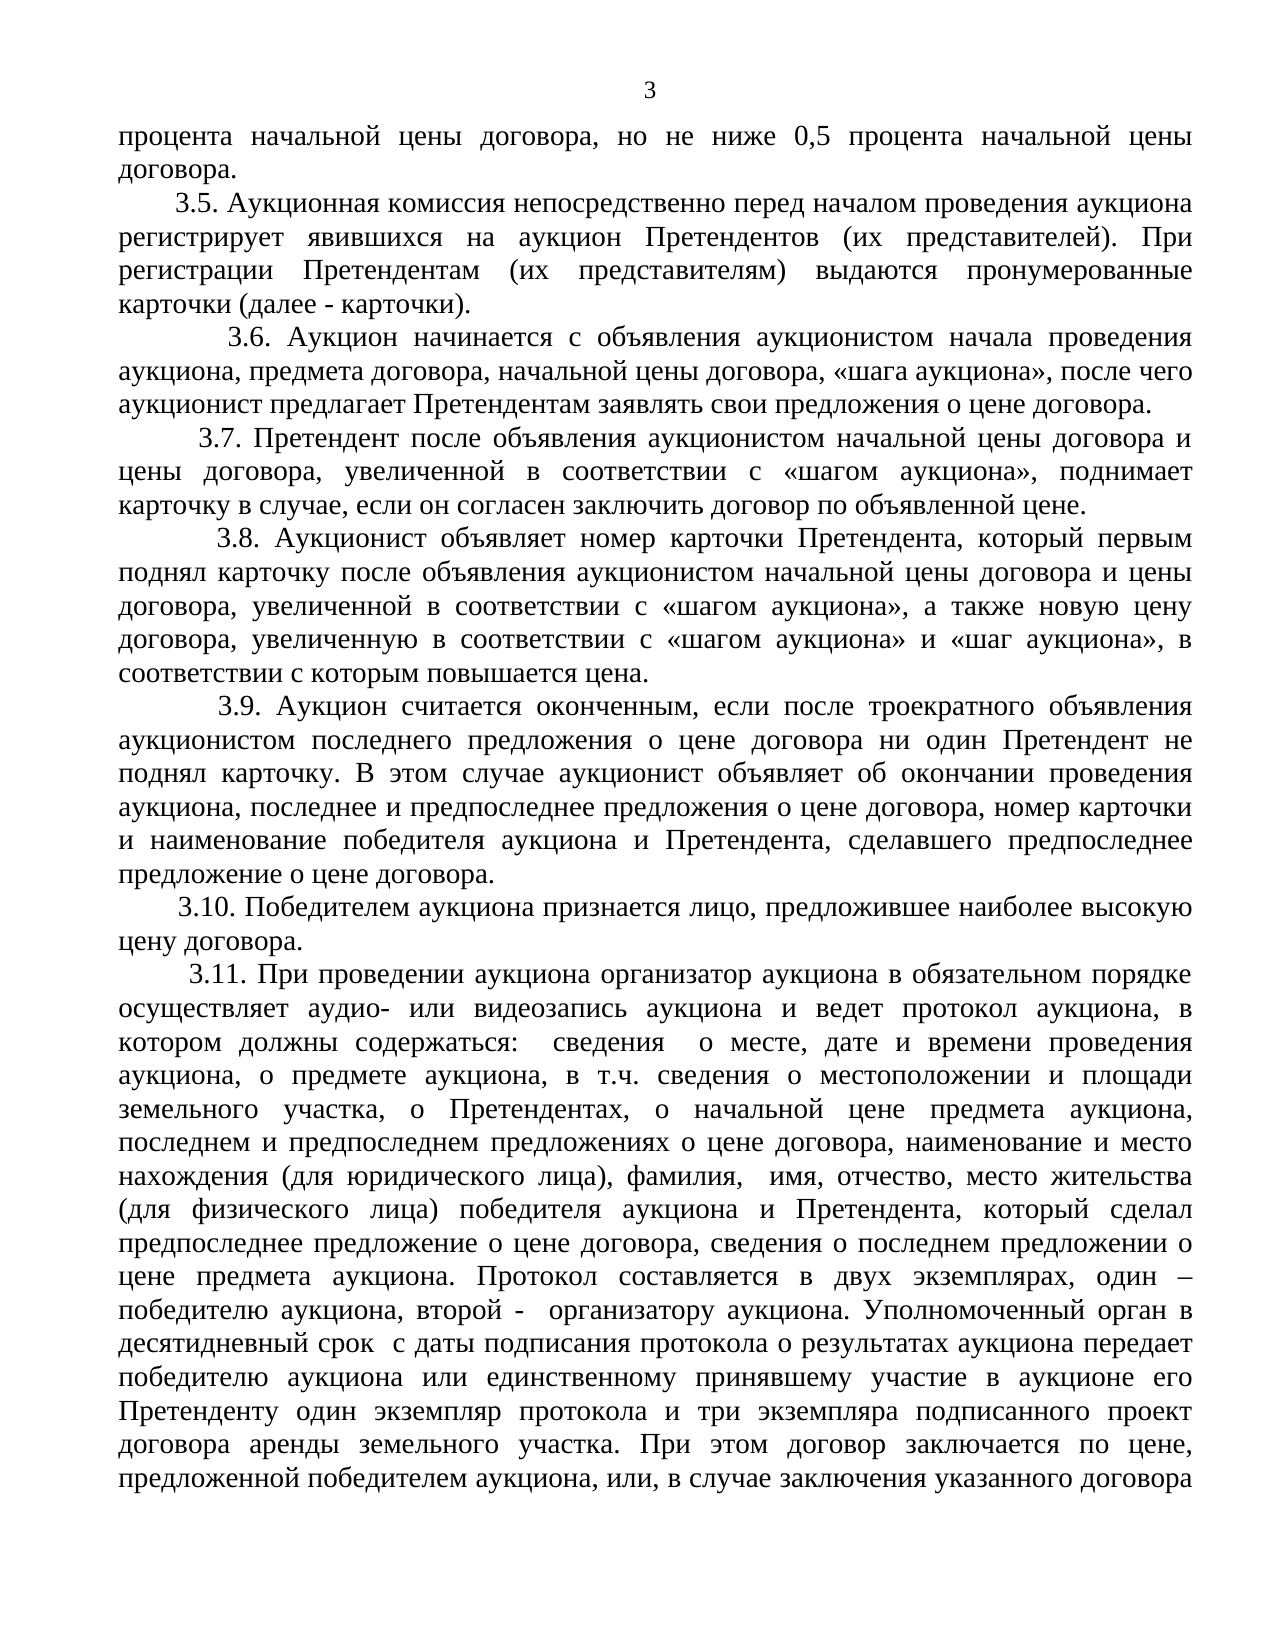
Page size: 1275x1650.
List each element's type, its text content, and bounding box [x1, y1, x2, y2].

text 3.10. Победителем аукциона признается лицо, предложившее наиболее высокую цену договора. [118, 889, 1194, 957]
text 3.9. Аукцион считается оконченным, если после троекратного объявления аукционистом последнего предложения о цене договора ни один Претендент не поднял карточку. В этом случае аукционист объявляет об окончании проведения аукциона, последнее и предпоследнее предложения о цене договора, номер карточки и наименование победителя аукциона и Претендента, сделавшего предпоследнее предложение о цене договора. [118, 688, 1194, 889]
text 3.8. Аукционист объявляет номер карточки Претендента, который первым поднял карточку после объявления аукционистом начальной цены договора и цены договора, увеличенной в соответствии с «шагом аукциона», а также новую цену договора, увеличенную в соответствии с «шагом аукциона» и «шаг аукциона», в соответствии с которым повышается цена. [118, 521, 1194, 688]
text 3.7. Претендент после объявления аукционистом начальной цены договора и цены договора, увеличенной в соответствии с «шагом аукциона», поднимает карточку в случае, если он согласен заключить договор по объявленной цене. [118, 420, 1194, 521]
text 3.5. Аукционная комиссия непосредственно перед началом проведения аукциона регистрирует явившихся на аукцион Претендентов (их представителей). При регистрации Претендентам (их представителям) выдаются пронумерованные карточки (далее - карточки). [118, 185, 1194, 319]
text 3.6. Аукцион начинается с объявления аукционистом начала проведения аукциона, предмета договора, начальной цены договора, «шага аукциона», после чего аукционист предлагает Претендентам заявлять свои предложения о цене договора. [118, 319, 1194, 420]
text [118, 118, 1194, 185]
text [118, 957, 1194, 1493]
